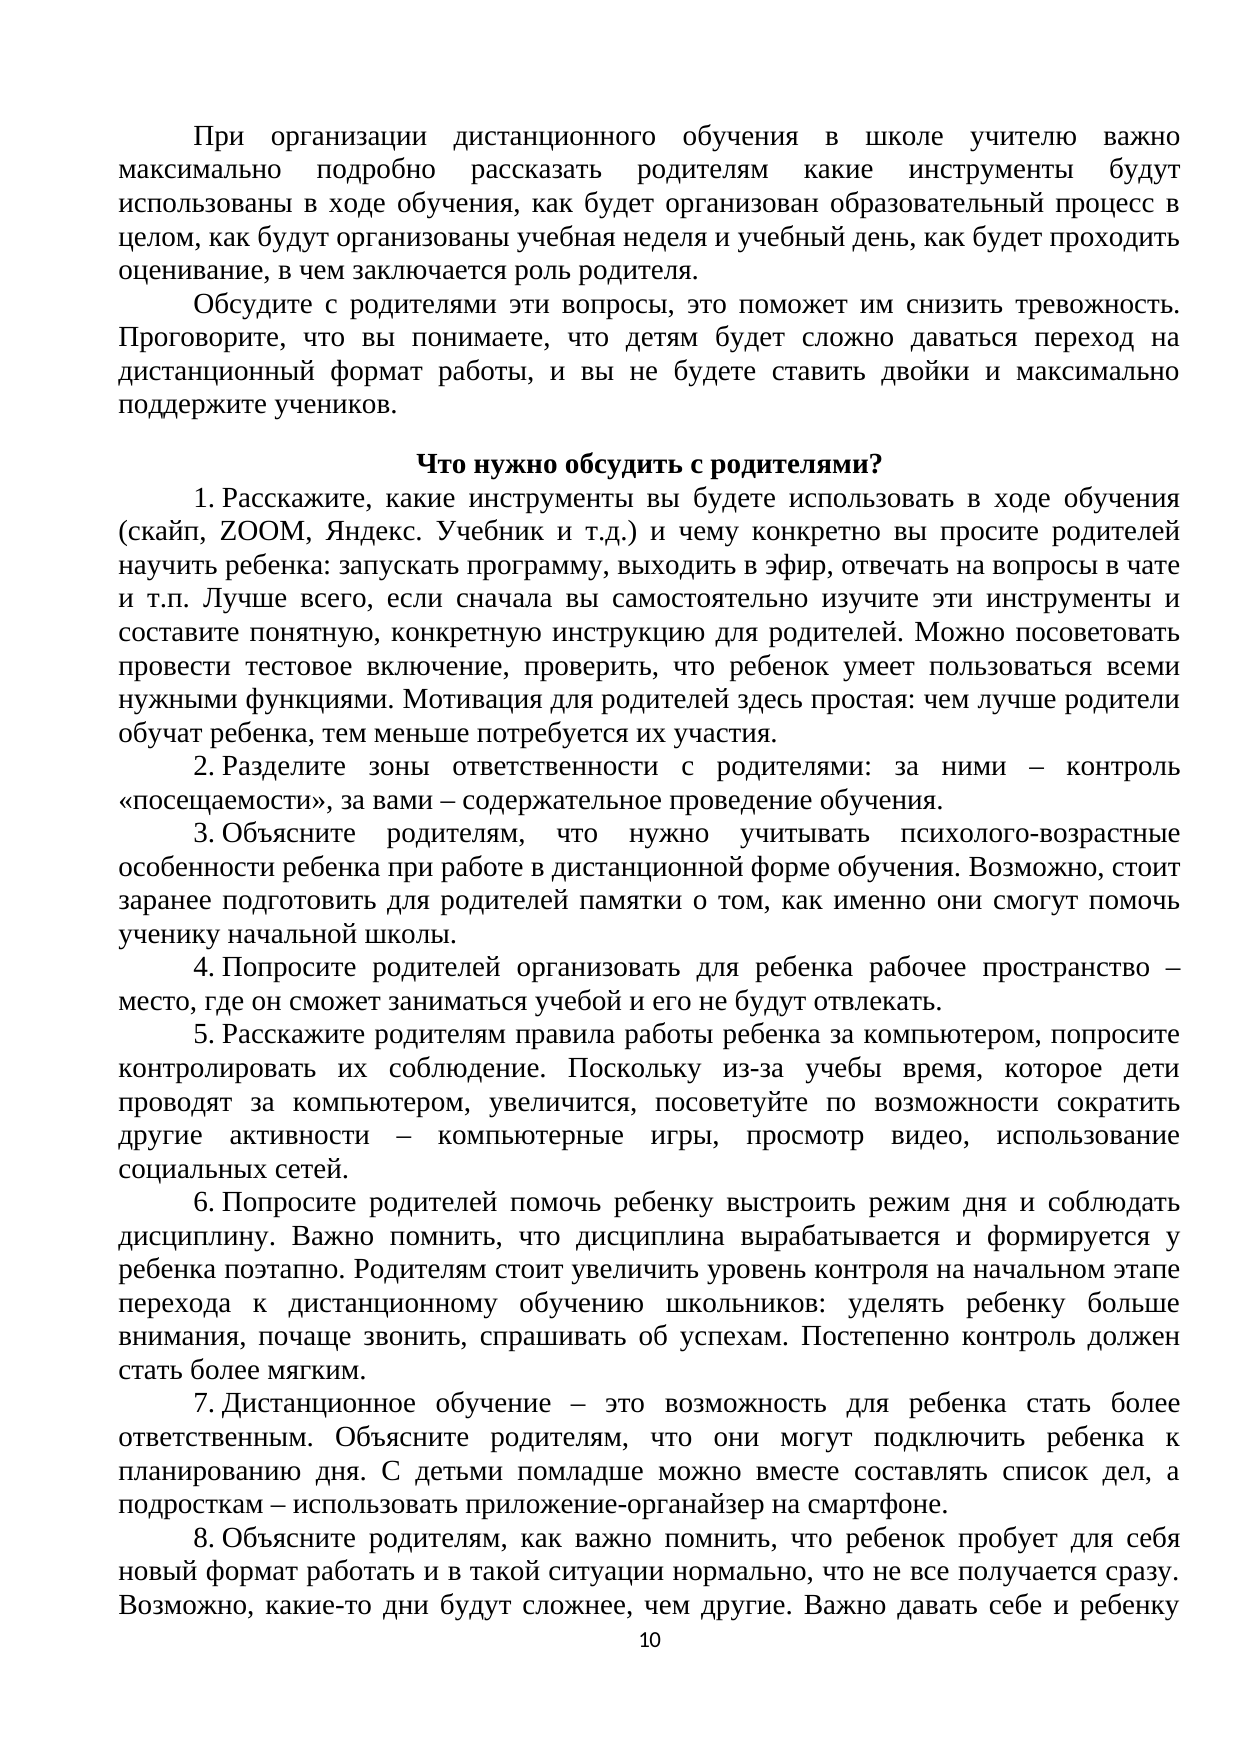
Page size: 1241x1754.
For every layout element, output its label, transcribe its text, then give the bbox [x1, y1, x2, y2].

text Обсудите с родителями эти вопросы, это поможет им снизить тревожность. Проговорите, что вы понимаете, что детям будет сложно даваться переход на дистанционный формат работы, и вы не будете ставить двойки и максимально поддержите учеников. [118, 286, 1181, 420]
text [118, 1520, 1181, 1620]
text Что нужно обсудить с родителями? [118, 446, 1181, 480]
text 1. Расскажите, какие инструменты вы будете использовать в ходе обучения (скайп, ZOOM, Яндекс. Учебник и т.д.) и чему конкретно вы просите родителей научить ребенка: запускать программу, выходить в эфир, отвечать на вопросы в чате и т.п. Лучше всего, если сначала вы самостоятельно изучите эти инструменты и составите понятную, конкретную инструкцию для родителей. Можно посоветовать провести тестовое включение, проверить, что ребенок умеет пользоваться всеми нужными функциями. Мотивация для родителей здесь простая: чем лучше родители обучат ребенка, тем меньше потребуется их участия. [118, 480, 1181, 748]
text 6. Попросите родителей помочь ребенку выстроить режим дня и соблюдать дисциплину. Важно помнить, что дисциплина вырабатывается и формируется у ребенка поэтапно. Родителям стоит увеличить уровень контроля на начальном этапе перехода к дистанционному обучению школьников: уделять ребенку больше внимания, почаще звонить, спрашивать об успехам. Постепенно контроль должен стать более мягким. [118, 1184, 1181, 1386]
text 7. Дистанционное обучение – это возможность для ребенка стать более ответственным. Объясните родителям, что они могут подключить ребенка к планированию дня. С детьми помладше можно вместе составлять список дел, а подросткам – использовать приложение-органайзер на смартфоне. [118, 1386, 1181, 1520]
text При организации дистанционного обучения в школе учителю важно максимально подробно рассказать родителям какие инструменты будут использованы в ходе обучения, как будет организован образовательный процесс в целом, как будут организованы учебная неделя и учебный день, как будет проходить оценивание, в чем заключается роль родителя. [118, 118, 1181, 286]
text 5. Расскажите родителям правила работы ребенка за компьютером, попросите контролировать их соблюдение. Поскольку из-за учебы время, которое дети проводят за компьютером, увеличится, посоветуйте по возможности сократить другие активности – компьютерные игры, просмотр видео, использование социальных сетей. [118, 1017, 1181, 1184]
text 2. Разделите зоны ответственности с родителями: за ними – контроль «посещаемости», за вами – содержательное проведение обучения. [118, 748, 1181, 815]
text 3. Объясните родителям, что нужно учитывать психолого-возрастные особенности ребенка при работе в дистанционной форме обучения. Возможно, стоит заранее подготовить для родителей памятки о том, как именно они смогут помочь ученику начальной школы. [118, 815, 1181, 949]
text 4. Попросите родителей организовать для ребенка рабочее пространство – место, где он сможет заниматься учебой и его не будут отвлекать. [118, 949, 1181, 1017]
